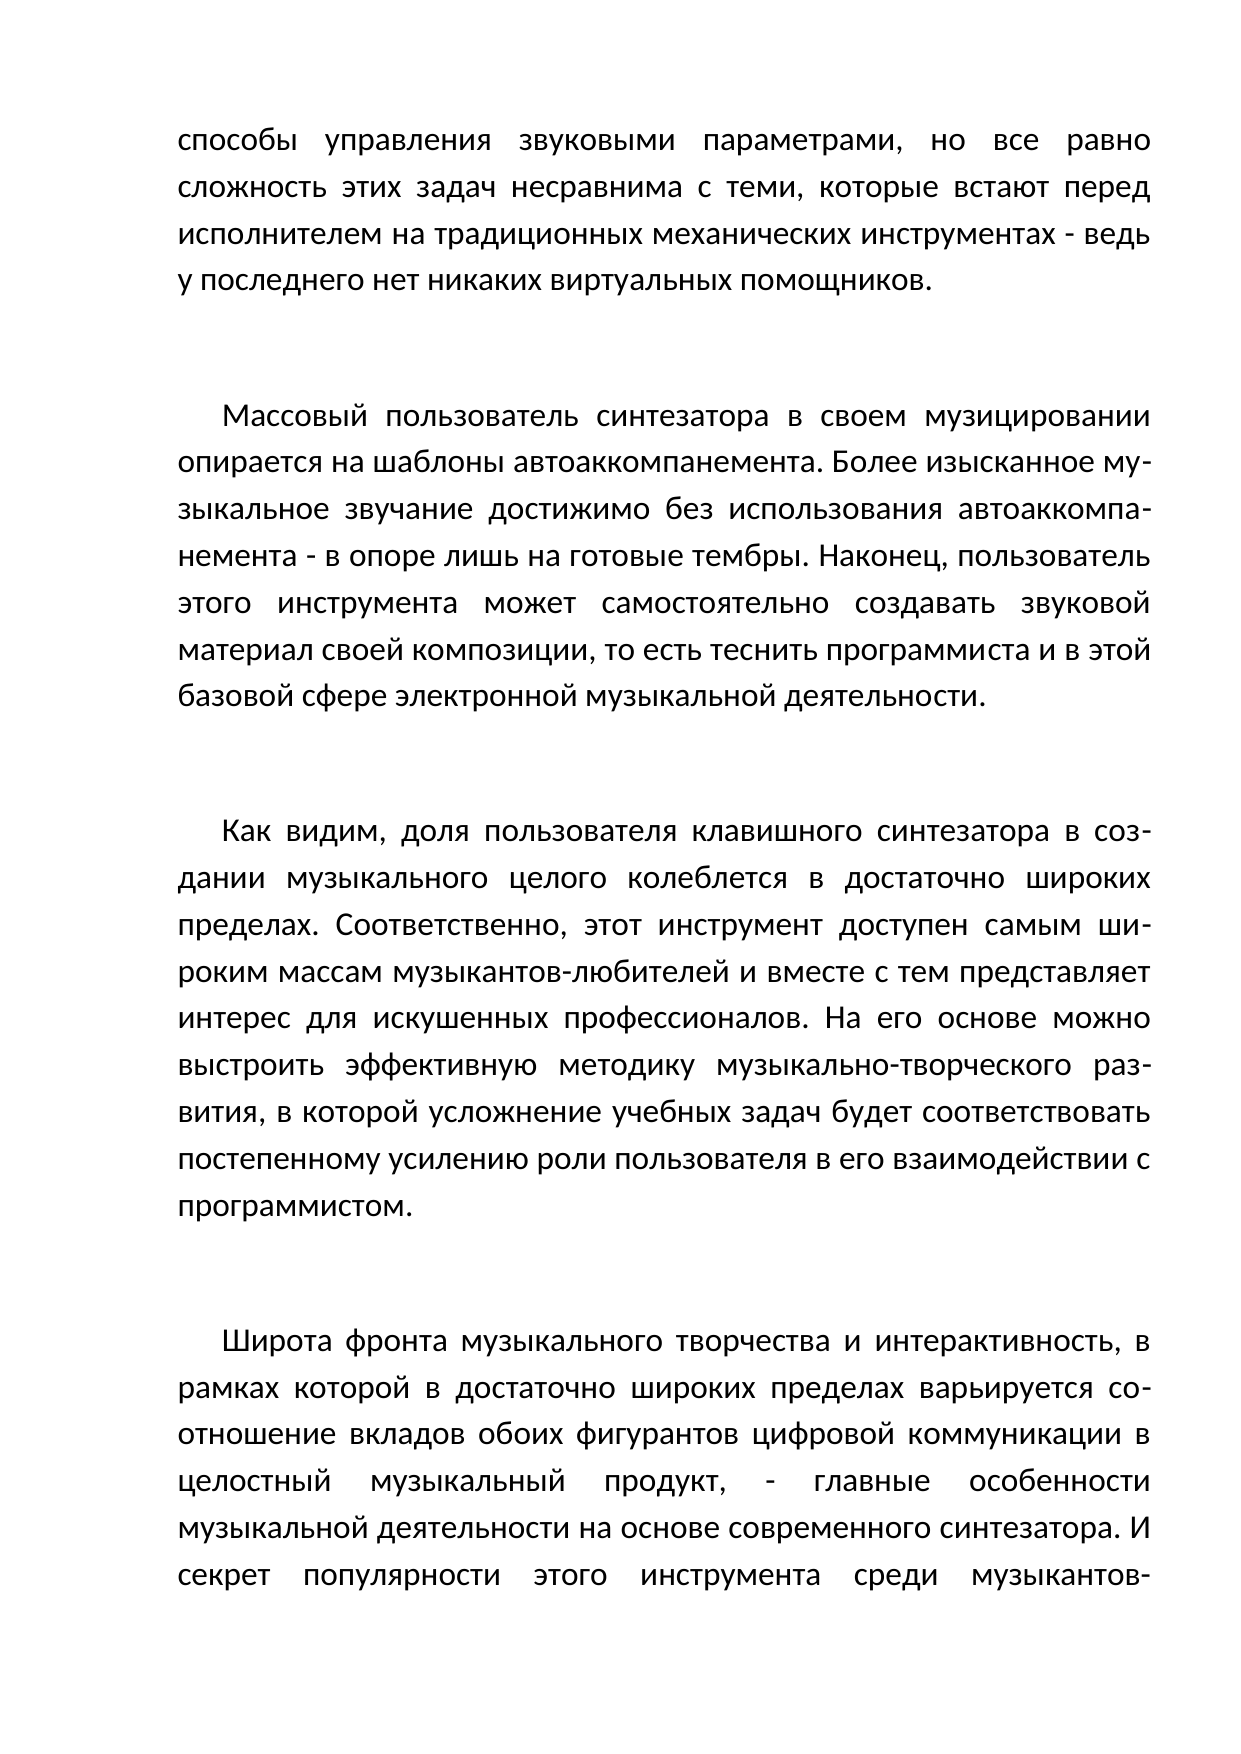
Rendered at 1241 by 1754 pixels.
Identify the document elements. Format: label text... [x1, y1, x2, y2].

text Как видим, доля пользователя клавишного синтезатора в создании музыкального целого колеблется в достаточно широких пределах. Соответственно, этот инструмент доступен самым широким массам музыкантов-любителей и вместе с тем представляет интерес для искушенных профессионалов. На его основе можно выстроить эффективную методику музыкально-творческого развития, в которой усложнение учебных задач будет соответствовать постепенному усилению роли пользователя в его взаимодействии с программистом. [177, 809, 1152, 1224]
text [177, 118, 1152, 299]
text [177, 1319, 1152, 1593]
text Массовый пользователь синтезатора в своем музицировании опирается на шаблоны автоаккомпанемента. Более изысканное музыкальное звучание достижимо без использования автоаккомпанемента - в опоре лишь на готовые тембры. Наконец, пользователь этого инструмента может самостоятельно создавать звуковой материал своей композиции, то есть теснить программиста и в этой базовой сфере электронной музыкальной деятельности. [177, 394, 1152, 715]
